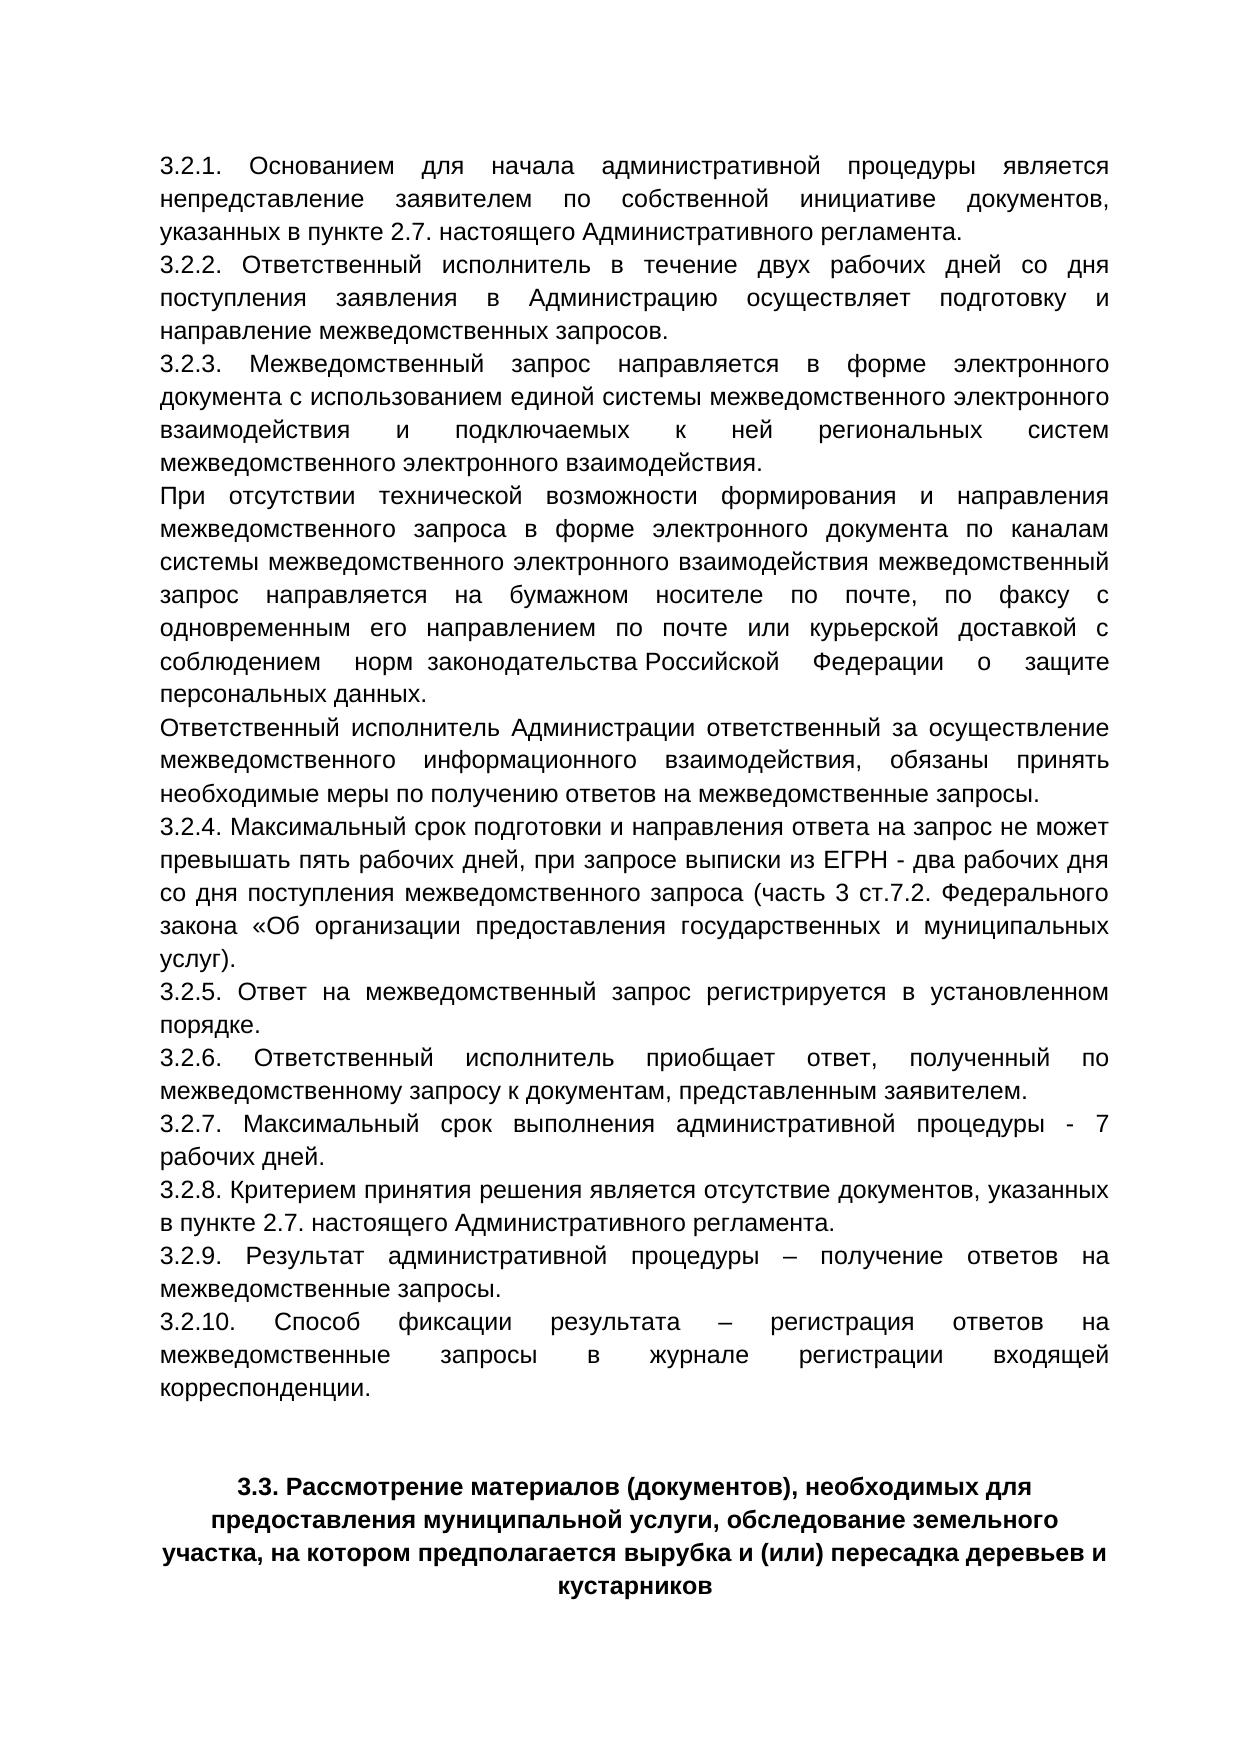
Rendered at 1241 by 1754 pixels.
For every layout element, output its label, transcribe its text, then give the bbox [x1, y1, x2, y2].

text 3.2.3. Межведомственный запрос направляется в форме электронного документа с использованием единой системы межведомственного электронного взаимодействия и подключаемых к ней региональных систем межведомственного электронного взаимодействия. [159, 349, 1110, 477]
text Ответственный исполнитель Администрации ответственный за осуществление межведомственного информационного взаимодействия, обязаны принять необходимые меры по получению ответов на межведомственные запросы. [159, 712, 1110, 807]
text 3.3. Рассмотрение материалов (документов), необходимых для предоставления муниципальной услуги, обследование земельного участка, на котором предполагается вырубка и (или) пересадка деревьев и кустарников [159, 1472, 1110, 1600]
text 3.2.4. Максимальный срок подготовки и направления ответа на запрос не может превышать пять рабочих дней, при запросе выписки из ЕГРН - два рабочих дня со дня поступления межведомственного запроса (часть 3 ст.7.2. Федерального закона «Об организации предоставления государственных и муниципальных услуг). [159, 812, 1110, 972]
text 3.2.7. Максимальный срок выполнения административной процедуры - 7 рабочих дней. [159, 1109, 1110, 1171]
text 3.2.9. Результат административной процедуры – получение ответов на межведомственные запросы. [159, 1241, 1110, 1303]
text 3.2.5. Ответ на межведомственный запрос регистрируется в установленном порядке. [159, 977, 1110, 1038]
text 3.2.1. Основанием для начала административной процедуры является непредставление заявителем по собственной инициативе документов, указанных в пункте 2.7. настоящего Административного регламента. [159, 151, 1110, 246]
text 3.2.6. Ответственный исполнитель приобщает ответ, полученный по межведомственному запросу к документам, представленным заявителем. [159, 1043, 1110, 1104]
text При отсутствии технической возможности формирования и направления межведомственного запроса в форме электронного документа по каналам системы межведомственного электронного взаимодействия межведомственный запрос направляется на бумажном носителе по почте, по факсу с одновременным его направлением по почте или курьерской доставкой с соблюдением норм законодательства Российской Федерации о защите персональных данных. [159, 481, 1110, 708]
text 3.2.2. Ответственный исполнитель в течение двух рабочих дней со дня поступления заявления в Администрацию осуществляет подготовку и направление межведомственных запросов. [159, 250, 1110, 345]
text 3.2.8. Критерием принятия решения является отсутствие документов, указанных в пункте 2.7. настоящего Административного регламента. [159, 1175, 1110, 1237]
text 3.2.10. Способ фиксации результата – регистрация ответов на межведомственные запросы в журнале регистрации входящей корреспонденции. [159, 1307, 1110, 1402]
